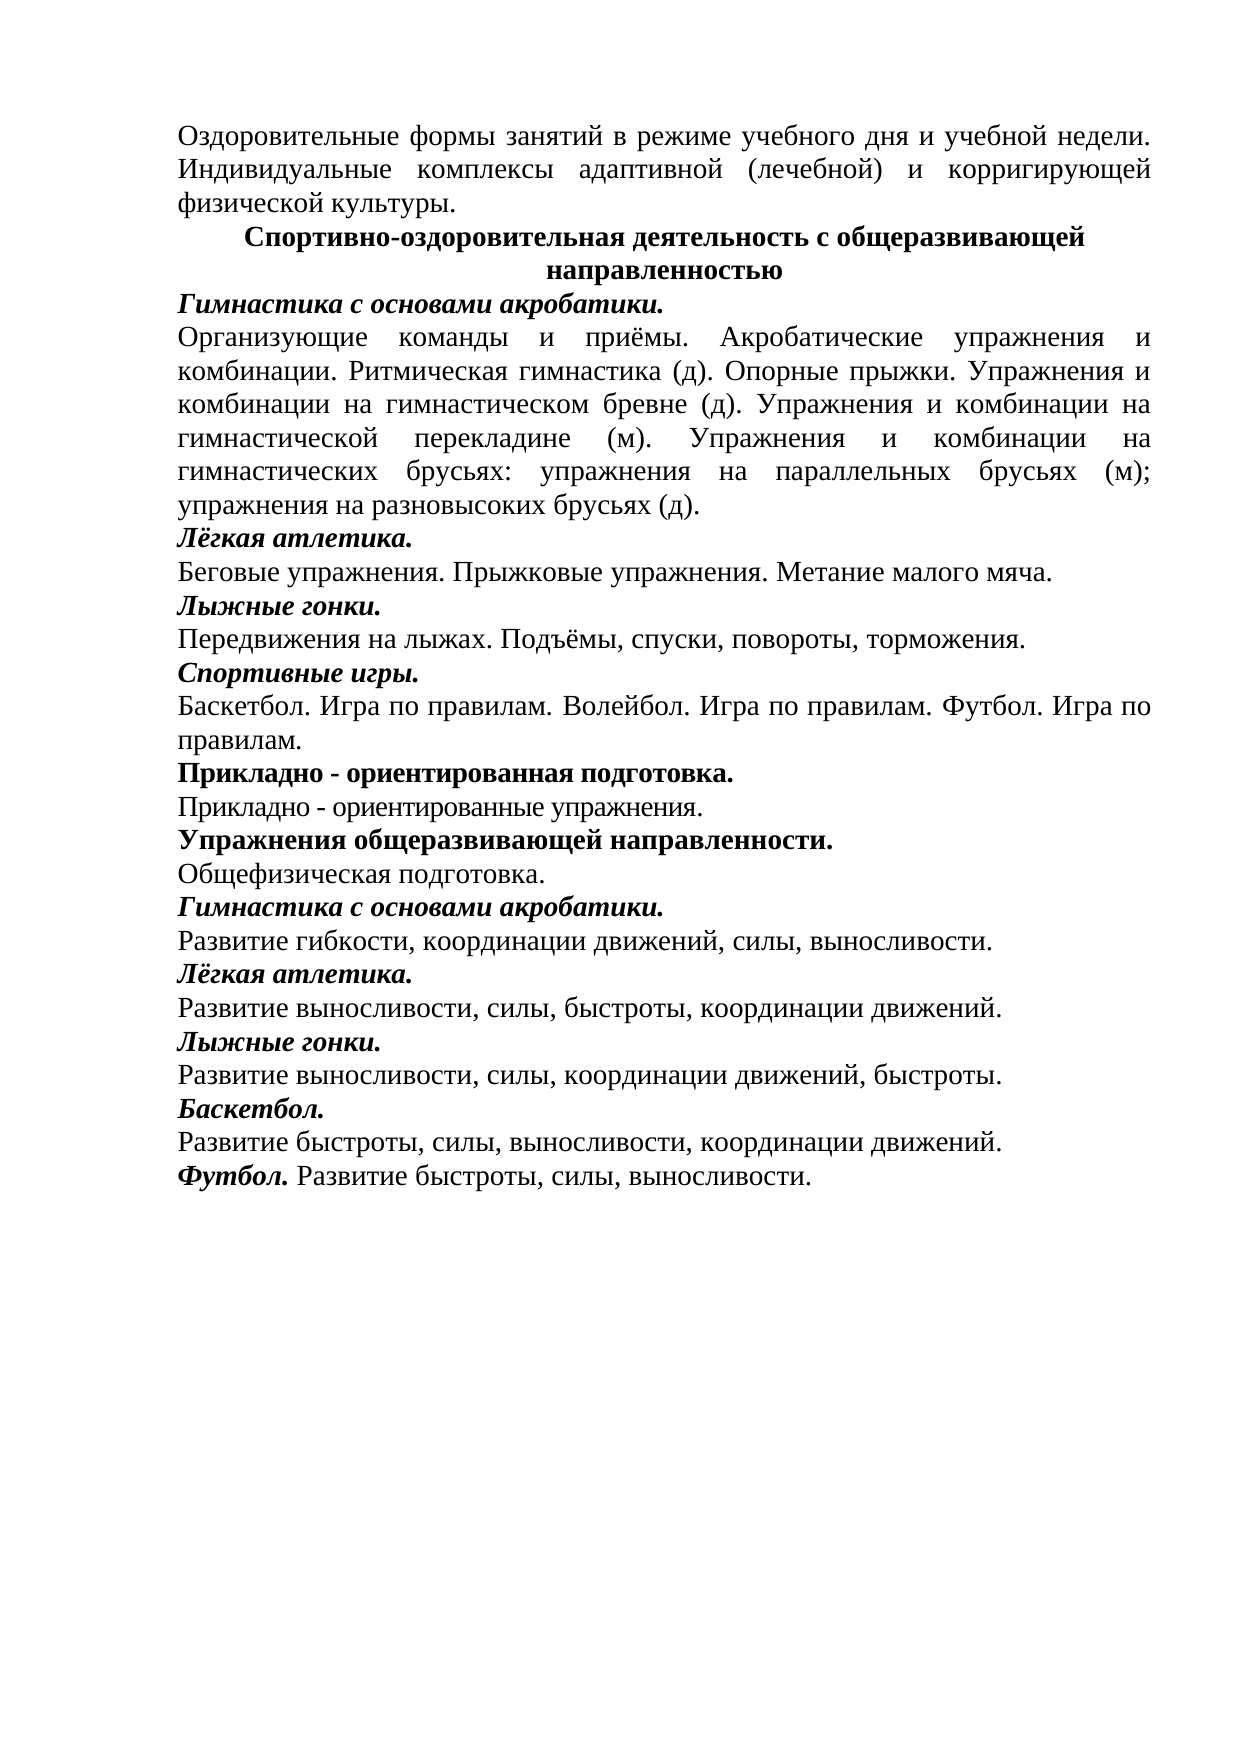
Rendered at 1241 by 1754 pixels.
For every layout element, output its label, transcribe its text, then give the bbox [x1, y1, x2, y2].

text Прикладно - ориентированная подготовка. [177, 755, 1152, 789]
text Футбол. Развитие быстроты, силы, выносливости. [177, 1158, 1152, 1191]
text Оздоровительные формы занятий в режиме учебного дня и учебной недели. Индивидуальные комплексы адаптивной (лечебной) и корригирующей физической культуры. [177, 118, 1152, 219]
text Организующие команды и приёмы. Акробатические упражнения и комбинации. Ритмическая гимнастика (д). Опорные прыжки. Упражнения и комбинации на гимнастическом бревне (д). Упражнения и комбинации на гимнастической перекладине (м). Упражнения и комбинации на гимнастических брусьях: упражнения на параллельных брусьях (м); упражнения на разновысоких брусьях (д). [177, 319, 1152, 521]
text Передвижения на лыжах. Подъёмы, спуски, повороты, торможения. [177, 621, 1152, 655]
text Общефизическая подготовка. [177, 856, 1152, 889]
text Спортивные игры. [177, 655, 1152, 688]
text Развитие выносливости, силы, координации движений, быстроты. [177, 1057, 1152, 1091]
text Упражнения общеразвивающей направленности. [177, 822, 1152, 856]
text Лёгкая атлетика. [177, 521, 1152, 554]
text Спортивно-оздоровительная деятельность с общеразвивающей направленностью [177, 219, 1152, 286]
text Лёгкая атлетика. [177, 957, 1152, 990]
text Баскетбол. Игра по правилам. Волейбол. Игра по правилам. Футбол. Игра по правилам. [177, 688, 1152, 755]
text Лыжные гонки. [177, 588, 1152, 621]
text Прикладно - ориентированные упражнения. [177, 789, 1152, 822]
text Гимнастика с основами акробатики. [177, 286, 1152, 319]
text Баскетбол. [177, 1091, 1152, 1124]
text Развитие быстроты, силы, выносливости, координации движений. [177, 1124, 1152, 1158]
text Развитие гибкости, координации движений, силы, выносливости. [177, 923, 1152, 957]
text Гимнастика с основами акробатики. [177, 889, 1152, 923]
text Беговые упражнения. Прыжковые упражнения. Метание малого мяча. [177, 554, 1152, 588]
text Развитие выносливости, силы, быстроты, координации движений. [177, 990, 1152, 1024]
text Лыжные гонки. [177, 1024, 1152, 1057]
